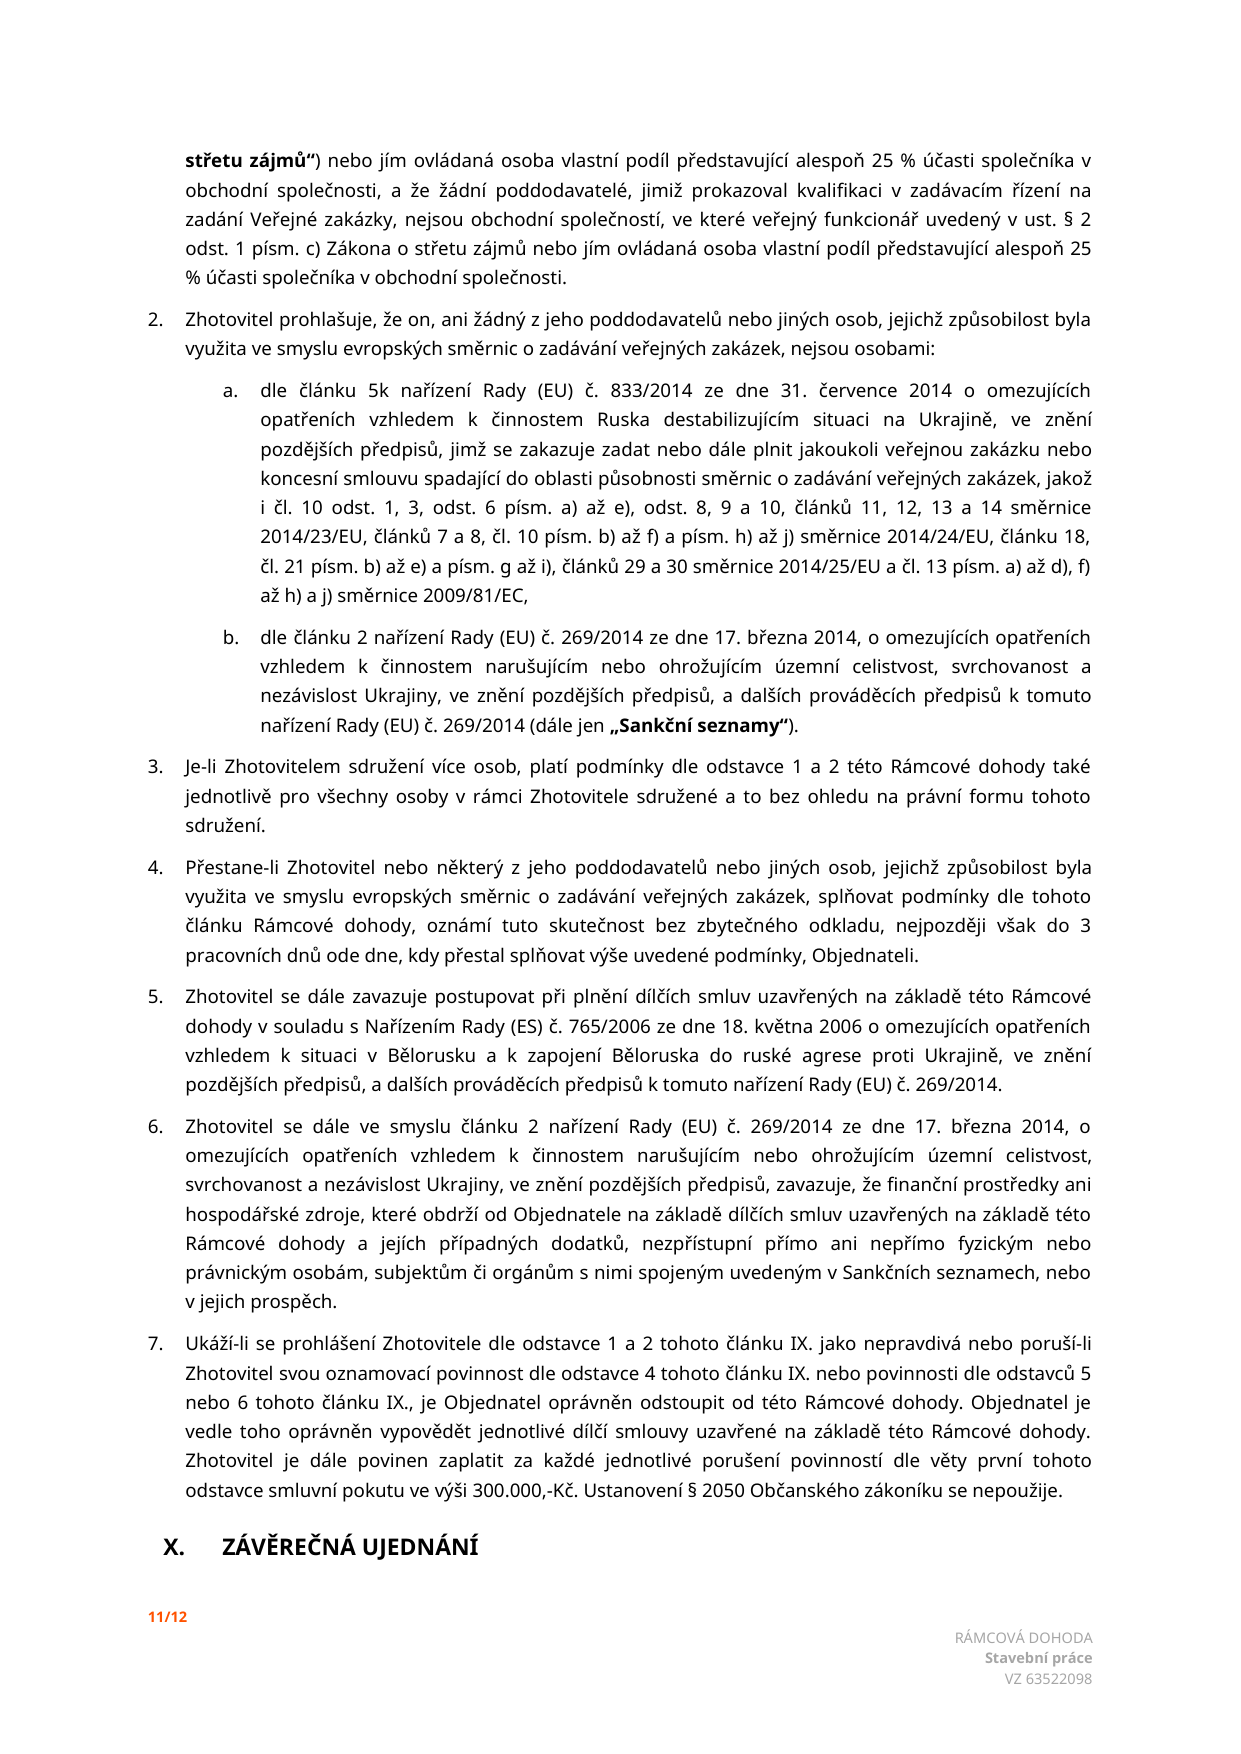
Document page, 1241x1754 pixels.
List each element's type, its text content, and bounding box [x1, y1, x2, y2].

list dle článku 2 nařízení Rady (EU) č. 269/2014 ze dne 17. března 2014, o omezujících opatřeních vzhledem k činnostem narušujícím nebo ohrožujícím územní celistvost, svrchovanost a nezávislost Ukrajiny, ve znění pozdějších předpisů, a dalších prováděcích předpisů k tomuto nařízení Rady (EU) č. 269/2014 (dále jen „Sankční seznamy“). [223, 624, 1093, 737]
list Zhotovitel se dále zavazuje postupovat při plnění dílčích smluv uzavřených na základě této Rámcové dohody v souladu s Nařízením Rady (ES) č. 765/2006 ze dne 18. května 2006 o omezujících opatřeních vzhledem k situaci v Bělorusku a k zapojení Běloruska do ruské agrese proti Ukrajině, ve znění pozdějších předpisů, a dalších prováděcích předpisů k tomuto nařízení Rady (EU) č. 269/2014. [148, 984, 1093, 1097]
list Ukáží-li se prohlášení Zhotovitele dle odstavce 1 a 2 tohoto článku IX. jako nepravdivá nebo poruší-li Zhotovitel svou oznamovací povinnost dle odstavce 4 tohoto článku IX. nebo povinnosti dle odstavců 5 nebo 6 tohoto článku IX., je Objednatel oprávněn odstoupit od této Rámcové dohody. Objednatel je vedle toho oprávněn vypovědět jednotlivé dílčí smlouvy uzavřené na základě této Rámcové dohody. Zhotovitel je dále povinen zaplatit za každé jednotlivé porušení povinností dle věty první tohoto odstavce smluvní pokutu ve výši 300.000,-Kč. Ustanovení § 2050 Občanského zákoníku se nepoužije. [148, 1331, 1093, 1502]
list Přestane-li Zhotovitel nebo některý z jeho poddodavatelů nebo jiných osob, jejichž způsobilost byla využita ve smyslu evropských směrnic o zadávání veřejných zakázek, splňovat podmínky dle tohoto článku Rámcové dohody, oznámí tuto skutečnost bez zbytečného odkladu, nejpozději však do 3 pracovních dnů ode dne, kdy přestal splňovat výše uvedené podmínky, Objednateli. [148, 854, 1093, 967]
list Je-li Zhotovitelem sdružení více osob, platí podmínky dle odstavce 1 a 2 této Rámcové dohody také jednotlivě pro všechny osoby v rámci Zhotovitele sdružené a to bez ohledu na právní formu tohoto sdružení. [148, 754, 1093, 838]
list ZÁVĚREČNÁ UJEDNÁNÍ [185, 1531, 1093, 1562]
list Zhotovitel prohlašuje, že on, ani žádný z jeho poddodavatelů nebo jiných osob, jejichž způsobilost byla využita ve smyslu evropských směrnic o zadávání veřejných zakázek, nejsou osobami: [148, 306, 1093, 361]
list dle článku 5k nařízení Rady (EU) č. 833/2014 ze dne 31. července 2014 o omezujících opatřeních vzhledem k činnostem Ruska destabilizujícím situaci na Ukrajině, ve znění pozdějších předpisů, jimž se zakazuje zadat nebo dále plnit jakoukoli veřejnou zakázku nebo koncesní smlouvu spadající do oblasti působnosti směrnic o zadávání veřejných zakázek, jakož i čl. 10 odst. 1, 3, odst. 6 písm. a) až e), odst. 8, 9 a 10, článků 11, 12, 13 a 14 směrnice 2014/23/EU, článků 7 a 8, čl. 10 písm. b) až f) a písm. h) až j) směrnice 2014/24/EU, článku 18, čl. 21 písm. b) až e) a písm. g až i), článků 29 a 30 směrnice 2014/25/EU a čl. 13 písm. a) až d), f) až h) a j) směrnice 2009/81/EC, [223, 377, 1093, 608]
list Zhotovitel se dále ve smyslu článku 2 nařízení Rady (EU) č. 269/2014 ze dne 17. března 2014, o omezujících opatřeních vzhledem k činnostem narušujícím nebo ohrožujícím územní celistvost, svrchovanost a nezávislost Ukrajiny, ve znění pozdějších předpisů, zavazuje, že finanční prostředky ani hospodářské zdroje, které obdrží od Objednatele na základě dílčích smluv uzavřených na základě této Rámcové dohody a jejích případných dodatků, nezpřístupní přímo ani nepřímo fyzickým nebo právnickým osobám, subjektům či orgánům s nimi spojeným uvedeným v Sankčních seznamech, nebo v jejich prospěch. [148, 1113, 1093, 1314]
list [148, 148, 1093, 290]
